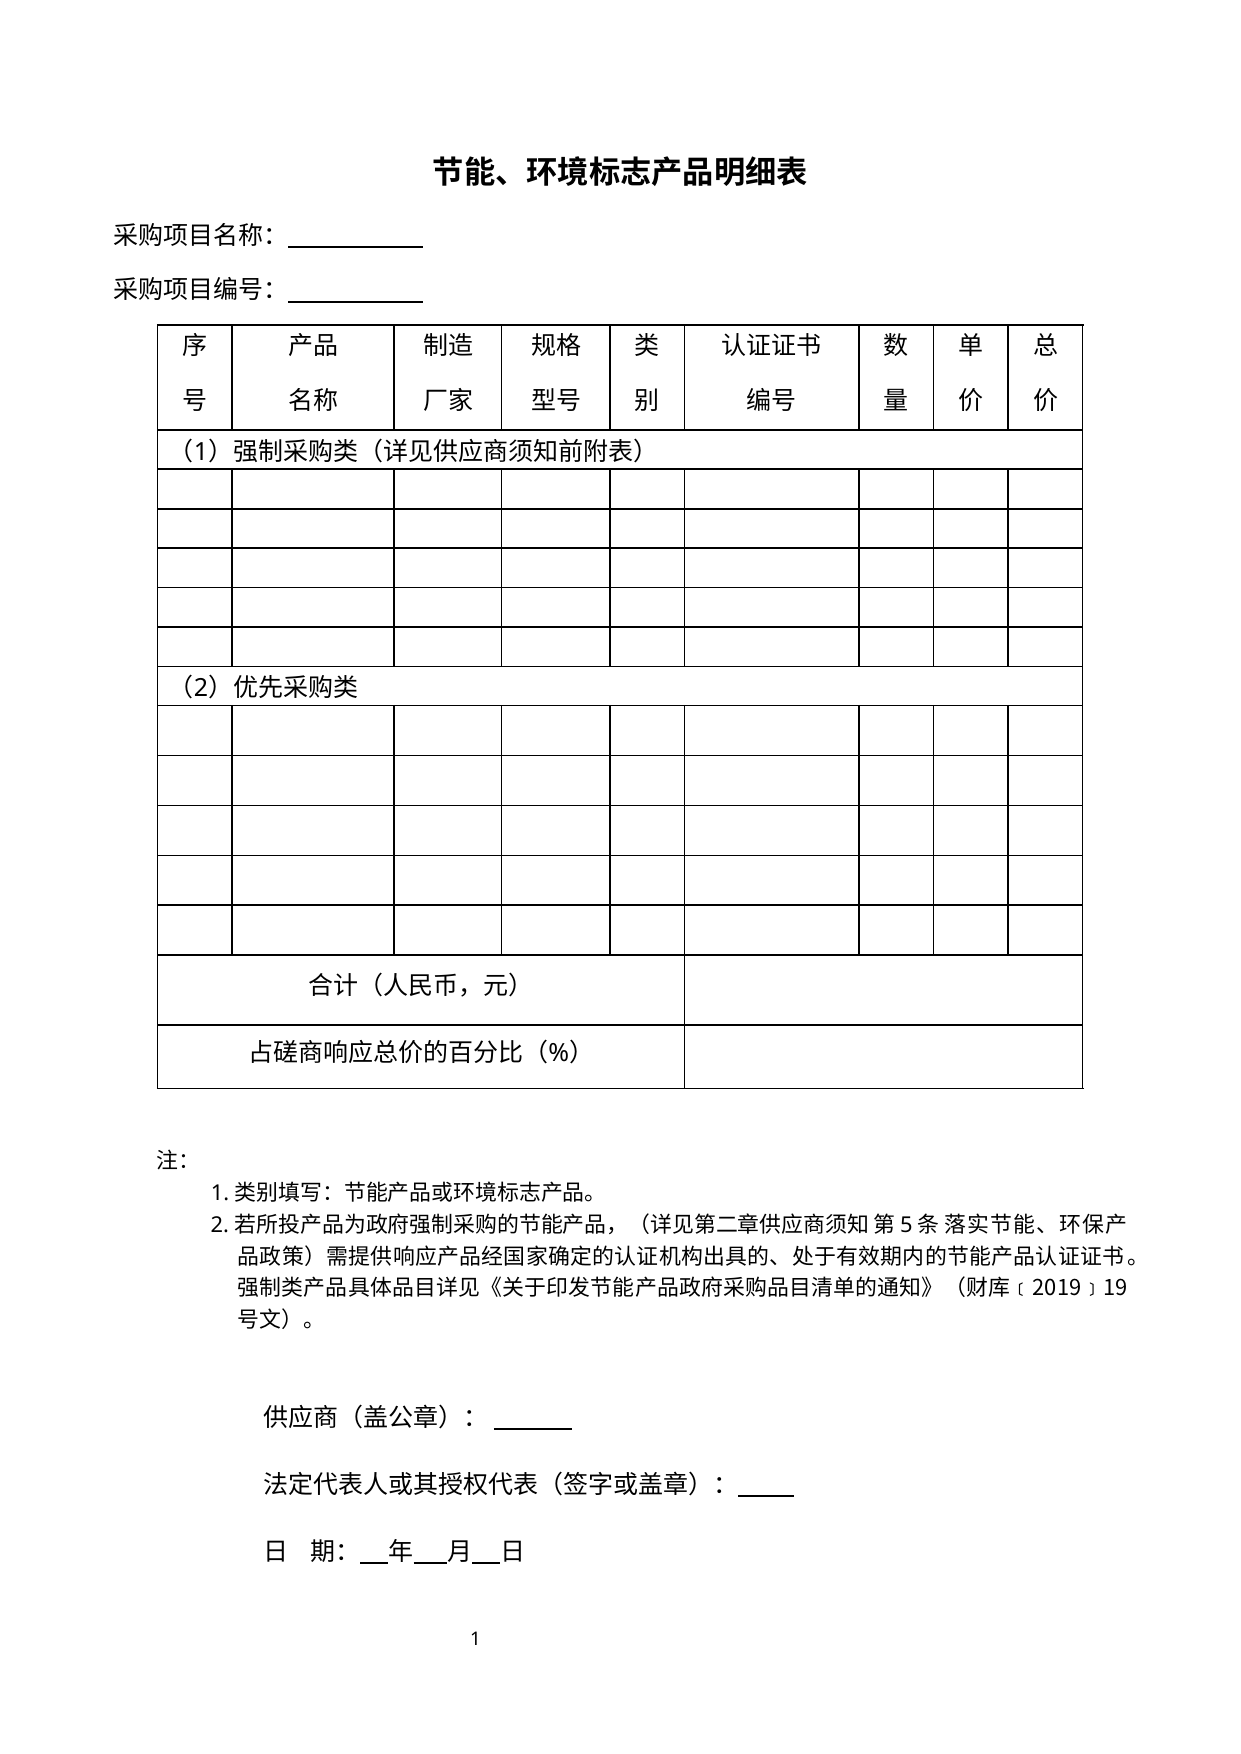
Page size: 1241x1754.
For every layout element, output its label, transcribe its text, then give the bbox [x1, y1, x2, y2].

table_cell [860, 756, 933, 804]
table_cell [395, 756, 501, 804]
table_cell [233, 588, 393, 626]
table_cell [685, 806, 858, 854]
table_cell [934, 628, 1007, 666]
table_cell [158, 906, 231, 954]
table_cell [395, 510, 501, 547]
table_cell [934, 756, 1007, 804]
table_cell [1009, 628, 1082, 666]
table_cell [1009, 756, 1082, 804]
table_cell [685, 856, 858, 904]
table_header 单 价 [934, 326, 1007, 429]
text 2. 若所投产品为政府强制采购的节能产品，（详见第二章供应商须知 第5条 落实节能、环保产品政策）需提供响应产品经国家确定的认证机构出具的、处于有效期内的节能产品认证证书。强制类产品具体品目详见《关于印发节能产品政府采购品目清单的通知》（财库﹝2019﹞19号文）。 [210, 1207, 1127, 1334]
text 1. 类别填写：节能产品或环境标志产品。 [113, 1175, 1127, 1207]
table_cell [1009, 706, 1082, 755]
table_cell 占磋商响应总价的百分比（%） [158, 1026, 684, 1088]
table_header 认证证书 编号 [685, 326, 858, 429]
table_cell [1009, 806, 1082, 854]
table_cell [1009, 856, 1082, 904]
table_cell [502, 588, 609, 626]
text 供应商（盖公章）： [113, 1397, 1127, 1433]
table_cell [860, 806, 933, 854]
table_cell [611, 549, 684, 587]
table_cell [1009, 906, 1082, 954]
table_cell [1009, 549, 1082, 587]
table_cell （1）强制采购类（详见供应商须知前附表） [158, 431, 1082, 468]
table_cell [934, 706, 1007, 755]
table_cell [934, 856, 1007, 904]
table_cell [685, 549, 858, 587]
table_cell [611, 470, 684, 508]
table_header 规格 型号 [502, 326, 609, 429]
table_cell [860, 906, 933, 954]
table_cell [158, 510, 231, 547]
table_cell [233, 549, 393, 587]
text 采购项目编号： [113, 270, 1127, 306]
table_cell [395, 628, 501, 666]
table_cell [934, 588, 1007, 626]
table_cell [685, 756, 858, 804]
table_cell [233, 628, 393, 666]
table_cell [934, 806, 1007, 854]
table_cell [685, 706, 858, 755]
text 采购项目名称： [113, 215, 1127, 252]
text 节能、环境标志产品明细表 [113, 148, 1127, 193]
table_cell [502, 510, 609, 547]
table_cell [233, 806, 393, 854]
table_cell [502, 628, 609, 666]
table_cell [233, 756, 393, 804]
table_cell [395, 470, 501, 508]
table_cell [611, 628, 684, 666]
table_cell [158, 588, 231, 626]
table_cell [158, 706, 231, 755]
table_cell [395, 806, 501, 854]
table_cell [860, 510, 933, 547]
table_cell [395, 549, 501, 587]
table_cell [611, 906, 684, 954]
table_cell 合计（人民币，元） [158, 956, 684, 1024]
table_cell [158, 549, 231, 587]
table_cell [611, 706, 684, 755]
table_cell [685, 628, 858, 666]
table_header 总 价 [1009, 326, 1082, 429]
text 日 期： 年 月 日 [113, 1531, 1127, 1567]
table_cell [611, 756, 684, 804]
table_header 产品 名称 [233, 326, 393, 429]
table_cell [685, 1026, 1082, 1088]
table_cell [158, 856, 231, 904]
text 法定代表人或其授权代表（签字或盖章）： [113, 1464, 1127, 1500]
table_cell [934, 510, 1007, 547]
table_header 序 号 [158, 326, 231, 429]
table_cell [860, 706, 933, 755]
table_cell [233, 706, 393, 755]
table_cell [934, 549, 1007, 587]
table_cell [685, 510, 858, 547]
table_cell [934, 470, 1007, 508]
table_cell [395, 906, 501, 954]
table_cell [1009, 588, 1082, 626]
table_cell （2）优先采购类 [158, 667, 1082, 705]
table_cell [502, 470, 609, 508]
table_cell [860, 856, 933, 904]
table_cell [611, 588, 684, 626]
table_cell [233, 856, 393, 904]
table_cell [158, 470, 231, 508]
table_cell [1009, 470, 1082, 508]
table_cell [233, 470, 393, 508]
table_cell [158, 806, 231, 854]
table_header 数 量 [860, 326, 933, 429]
table_cell [158, 756, 231, 804]
table_cell [233, 906, 393, 954]
table_cell [502, 706, 609, 755]
table_header 制造 厂家 [395, 326, 501, 429]
table_cell [611, 806, 684, 854]
table_cell [685, 956, 1082, 1024]
table_cell [611, 856, 684, 904]
table_cell [502, 906, 609, 954]
table_cell [502, 549, 609, 587]
table_cell [860, 549, 933, 587]
table_cell [860, 628, 933, 666]
table_cell [860, 470, 933, 508]
table_cell [860, 588, 933, 626]
table_cell [395, 856, 501, 904]
table_cell [158, 628, 231, 666]
table_header 类 别 [611, 326, 684, 429]
table_cell [1009, 510, 1082, 547]
table_cell [233, 510, 393, 547]
table_cell [502, 756, 609, 804]
table_cell [395, 706, 501, 755]
table_cell [611, 510, 684, 547]
table_cell [685, 906, 858, 954]
table_cell [502, 856, 609, 904]
table_cell [502, 806, 609, 854]
table_cell [934, 906, 1007, 954]
table_cell [395, 588, 501, 626]
table_cell [685, 588, 858, 626]
table_cell [685, 470, 858, 508]
text 注： [156, 1143, 1127, 1175]
